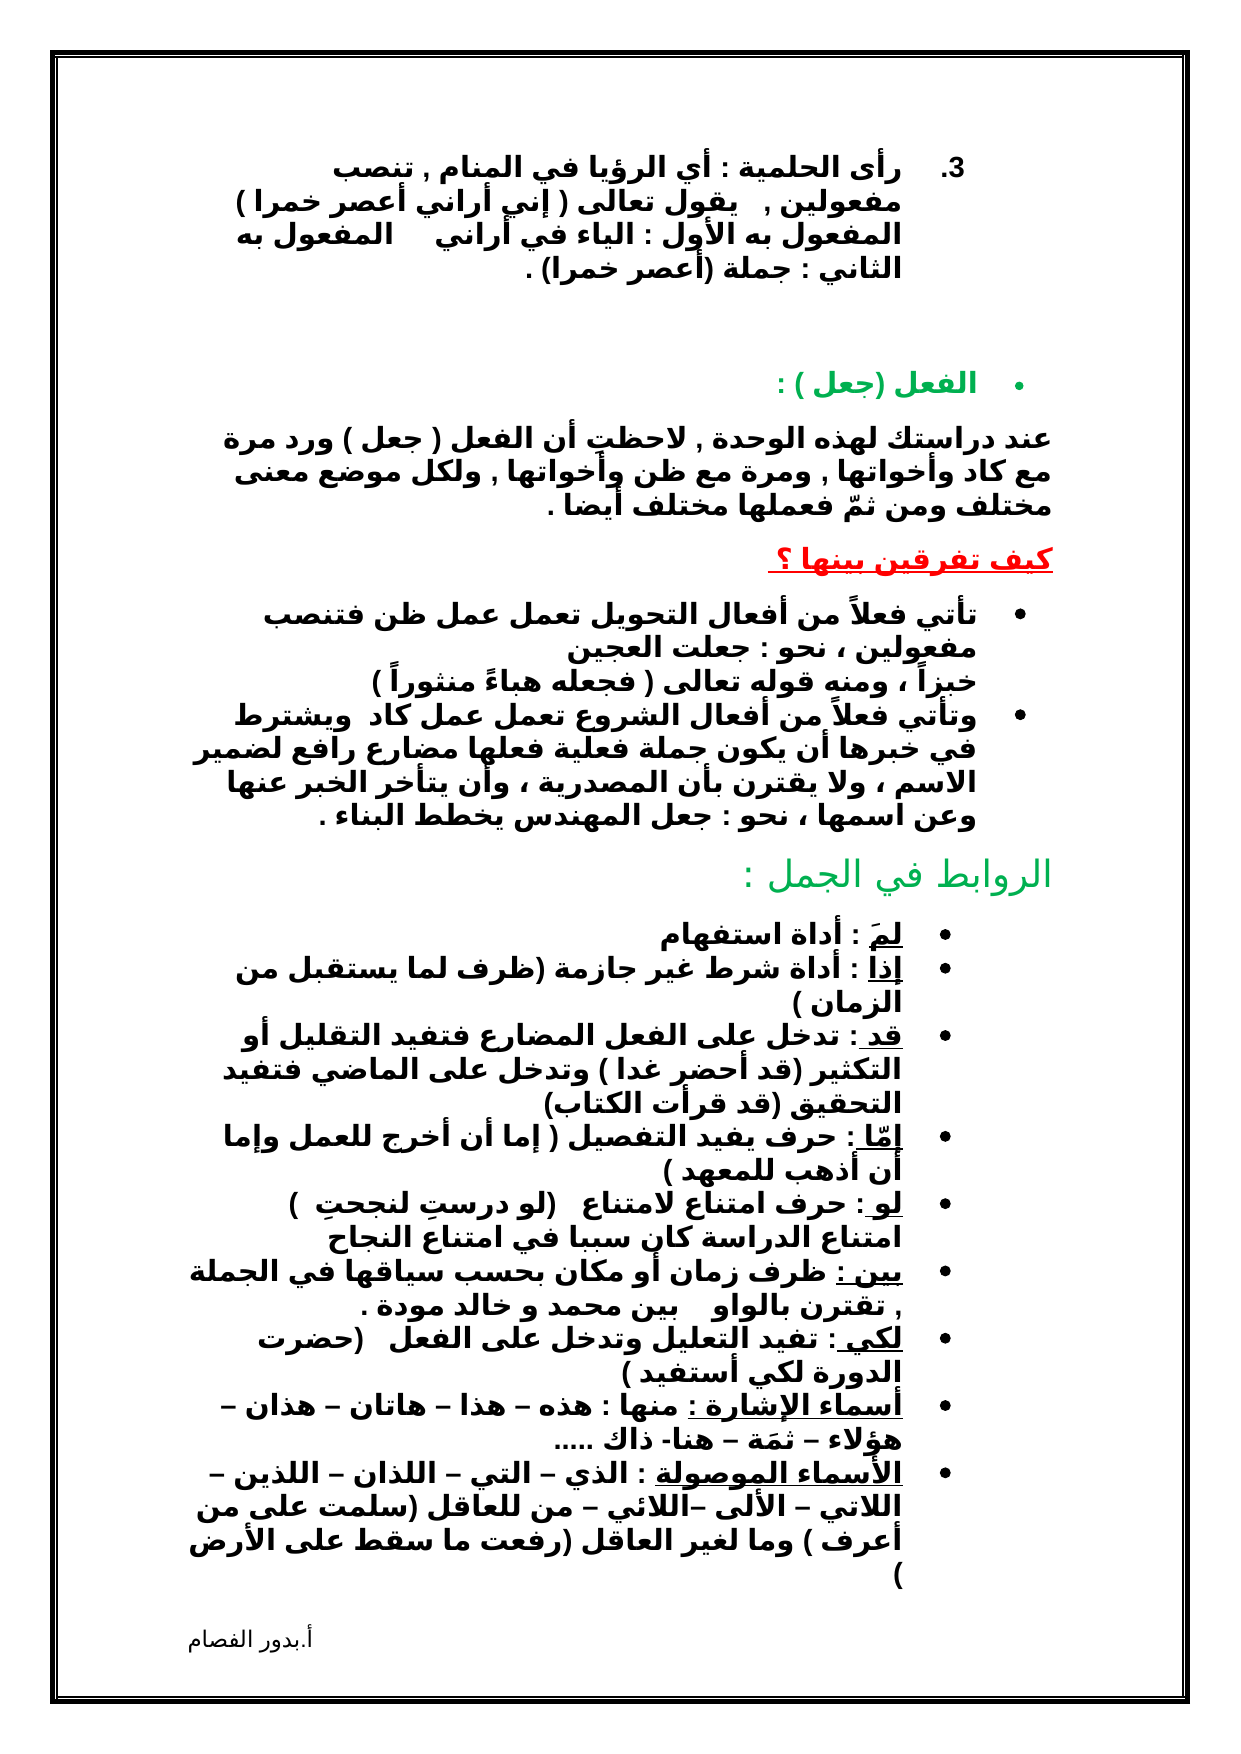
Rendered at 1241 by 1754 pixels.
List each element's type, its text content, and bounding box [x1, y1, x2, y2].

list لو : حرف امتناع لامتناع (لو درستِ لنجحتِ ) امتناع الدراسة كان سببا في امتناع النجاح [187, 1186, 940, 1254]
list إمّا : حرف يفيد التفصيل ( إما أن أخرج للعمل وإما أن أذهب للمعهد ) [187, 1119, 940, 1186]
list بين : ظرف زمان أو مكان بحسب سياقها في الجملة , تقترن بالواو بين محمد و خالد مودة . [187, 1254, 940, 1321]
list إذا : أداة شرط غير جازمة (ظرف لما يستقبل من الزمان ) [187, 951, 940, 1018]
list الفعل (جعل ) : [187, 367, 1015, 400]
list وتأتي فعلاً من أفعال الشروع تعمل عمل كاد ويشترط في خبرها أن يكون جملة فعلية فعلها مضارع رافع لضمير الاسم ، ولا يقترن بأن المصدرية ، وأن يتأخر الخبر عنها وعن اسمها ، نحو : جعل المهندس يخطط البناء . [187, 698, 1015, 832]
list لمَ : أداة استفهام [187, 917, 940, 951]
list لكي : تفيد التعليل وتدخل على الفعل (حضرت الدورة لكي أستفيد ) [187, 1321, 940, 1388]
list أسماء الإشارة : منها : هذه – هذا – هاتان – هذان – هؤلاء – ثمَة – هنا- ذاك ..... [187, 1388, 940, 1456]
list تأتي فعلاً من أفعال التحويل تعمل عمل ظن فتنصب مفعولين ، نحو : جعلت العجين خبزاً ، ومنه قوله تعالى ( فجعله هباءً منثوراً ) [187, 597, 1015, 698]
list الأسماء الموصولة : الذي – التي – اللذان – اللذين – اللاتي – الألى –اللائي – من للعاقل (سلمت على من أعرف ) وما لغير العاقل (رفعت ما سقط على الأرض ) [187, 1456, 940, 1590]
list قد : تدخل على الفعل المضارع فتفيد التقليل أو التكثير (قد أحضر غدا ) وتدخل على الماضي فتفيد التحقيق (قد قرأت الكتاب) [187, 1018, 940, 1119]
text عند دراستك لهذه الوحدة , لاحظتِ أن الفعل ( جعل ) ورد مرة مع كاد وأخواتها , ومرة مع ظن وأخواتها , ولكل موضع معنى مختلف ومن ثمّ فعملها مختلف أيضا . [187, 421, 1053, 522]
list رأى الحلمية : أي الرؤيا في المنام , تنصب مفعولين , يقول تعالى ( إني أراني أعصر خمرا ) المفعول به الأول : الياء في أراني المفعول به الثاني : جملة (أعصر خمرا) . [187, 150, 940, 284]
text الروابط في الجمل : [187, 853, 1053, 896]
text كيف تفرقين بينها ؟ [187, 542, 1053, 576]
